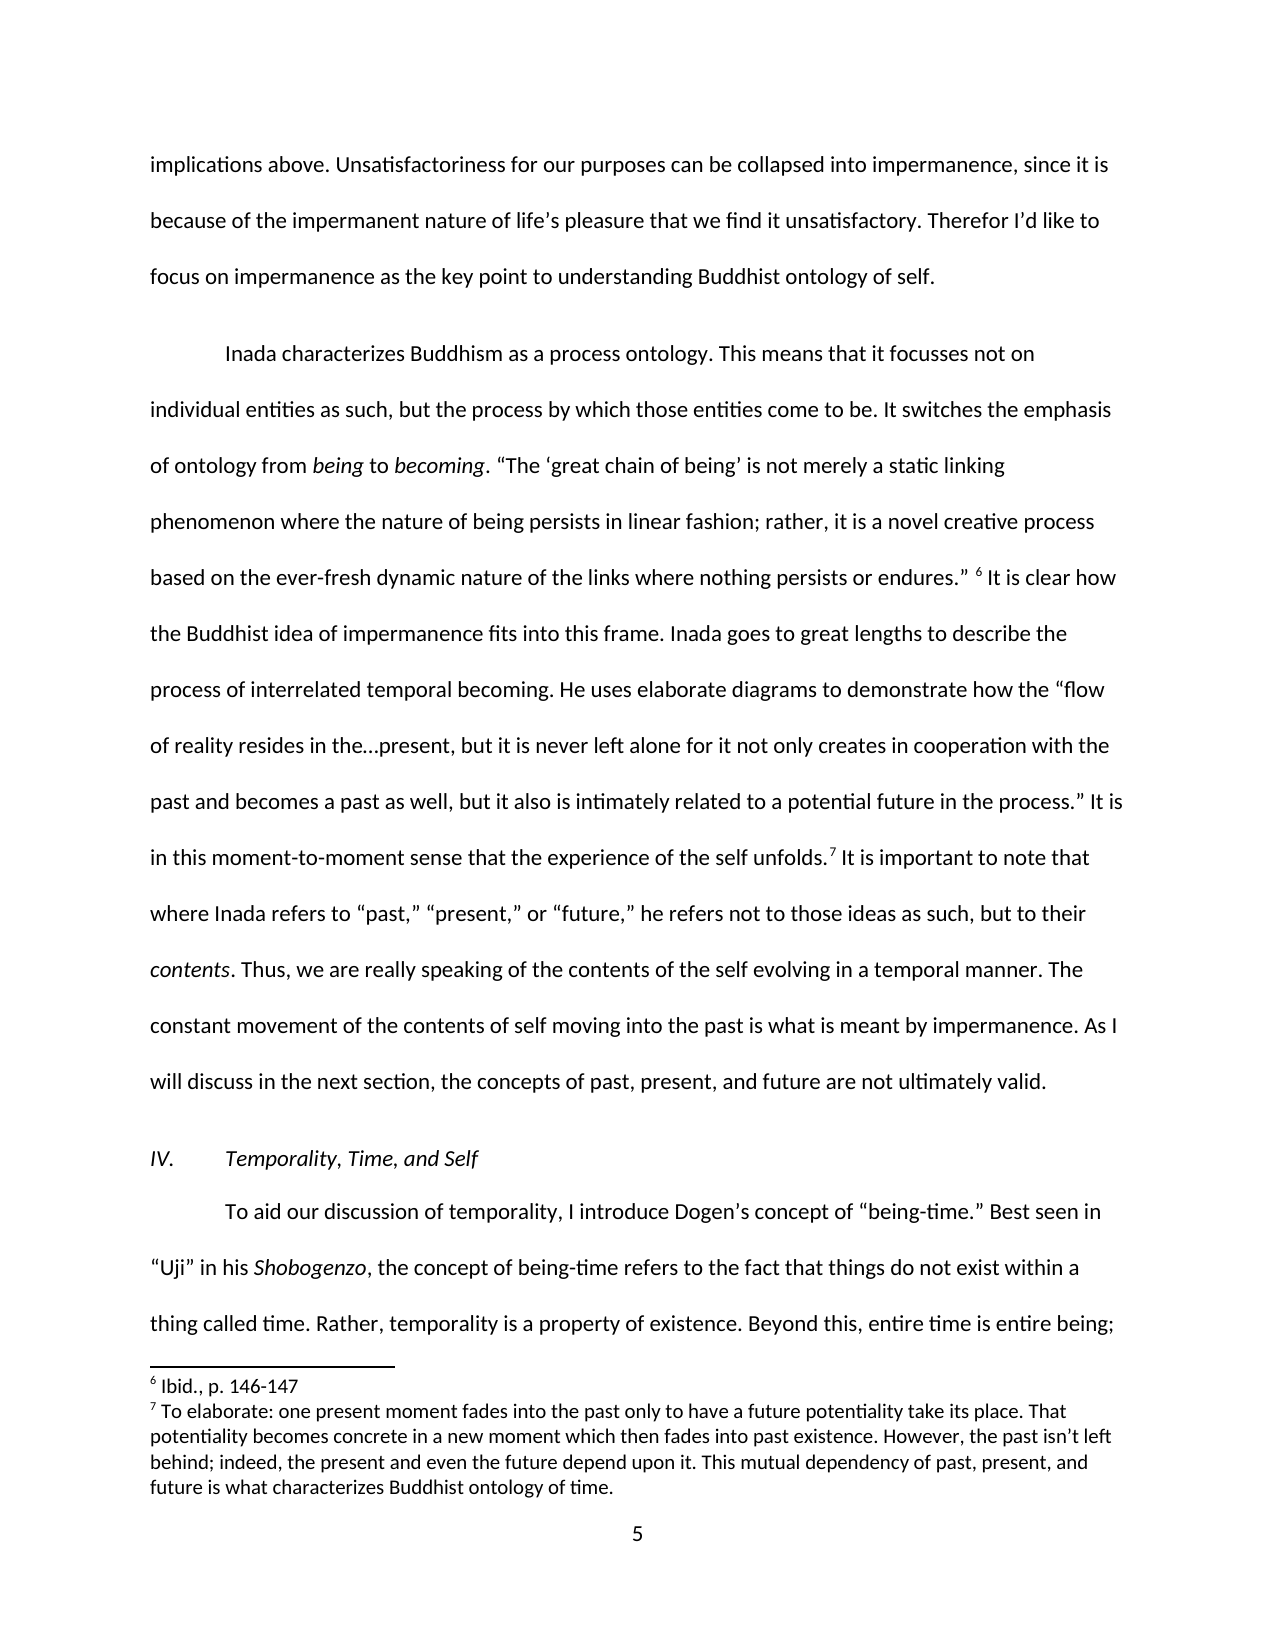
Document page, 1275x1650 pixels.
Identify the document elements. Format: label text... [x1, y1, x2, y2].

text Inada characterizes Buddhism as a process ontology. This means that it focusses not on individual entities as such, but the process by which those entities come to be. It switches the emphasis of ontology from being to becoming. “The ‘great chain of being’ is not merely a static linking phenomenon where the nature of being persists in linear fashion; rather, it is a novel creative process based on the ever-fresh dynamic nature of the links where nothing persists or endures.” It is clear how the Buddhist idea of impermanence fits into this frame. Inada goes to great lengths to describe the process of interrelated temporal becoming. He uses elaborate diagrams to demonstrate how the “flow of reality resides in the…present, but it is never left alone for it not only creates in cooperation with the past and becomes a past as well, but it also is intimately related to a potential future in the process.” It is in this moment-to-moment sense that the experience of the self unfolds. It is important to note that where Inada refers to “past,” “present,” or “future,” he refers not to those ideas as such, but to their contents. Thus, we are really speaking of the contents of the self evolving in a temporal manner. The constant movement of the contents of self moving into the past is what is meant by impermanence. As I will discuss in the next section, the concepts of past, present, and future are not ultimately valid. [150, 339, 1125, 1096]
list Temporality, Time, and Self [150, 1144, 1125, 1172]
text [150, 150, 1125, 290]
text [150, 1197, 1125, 1337]
